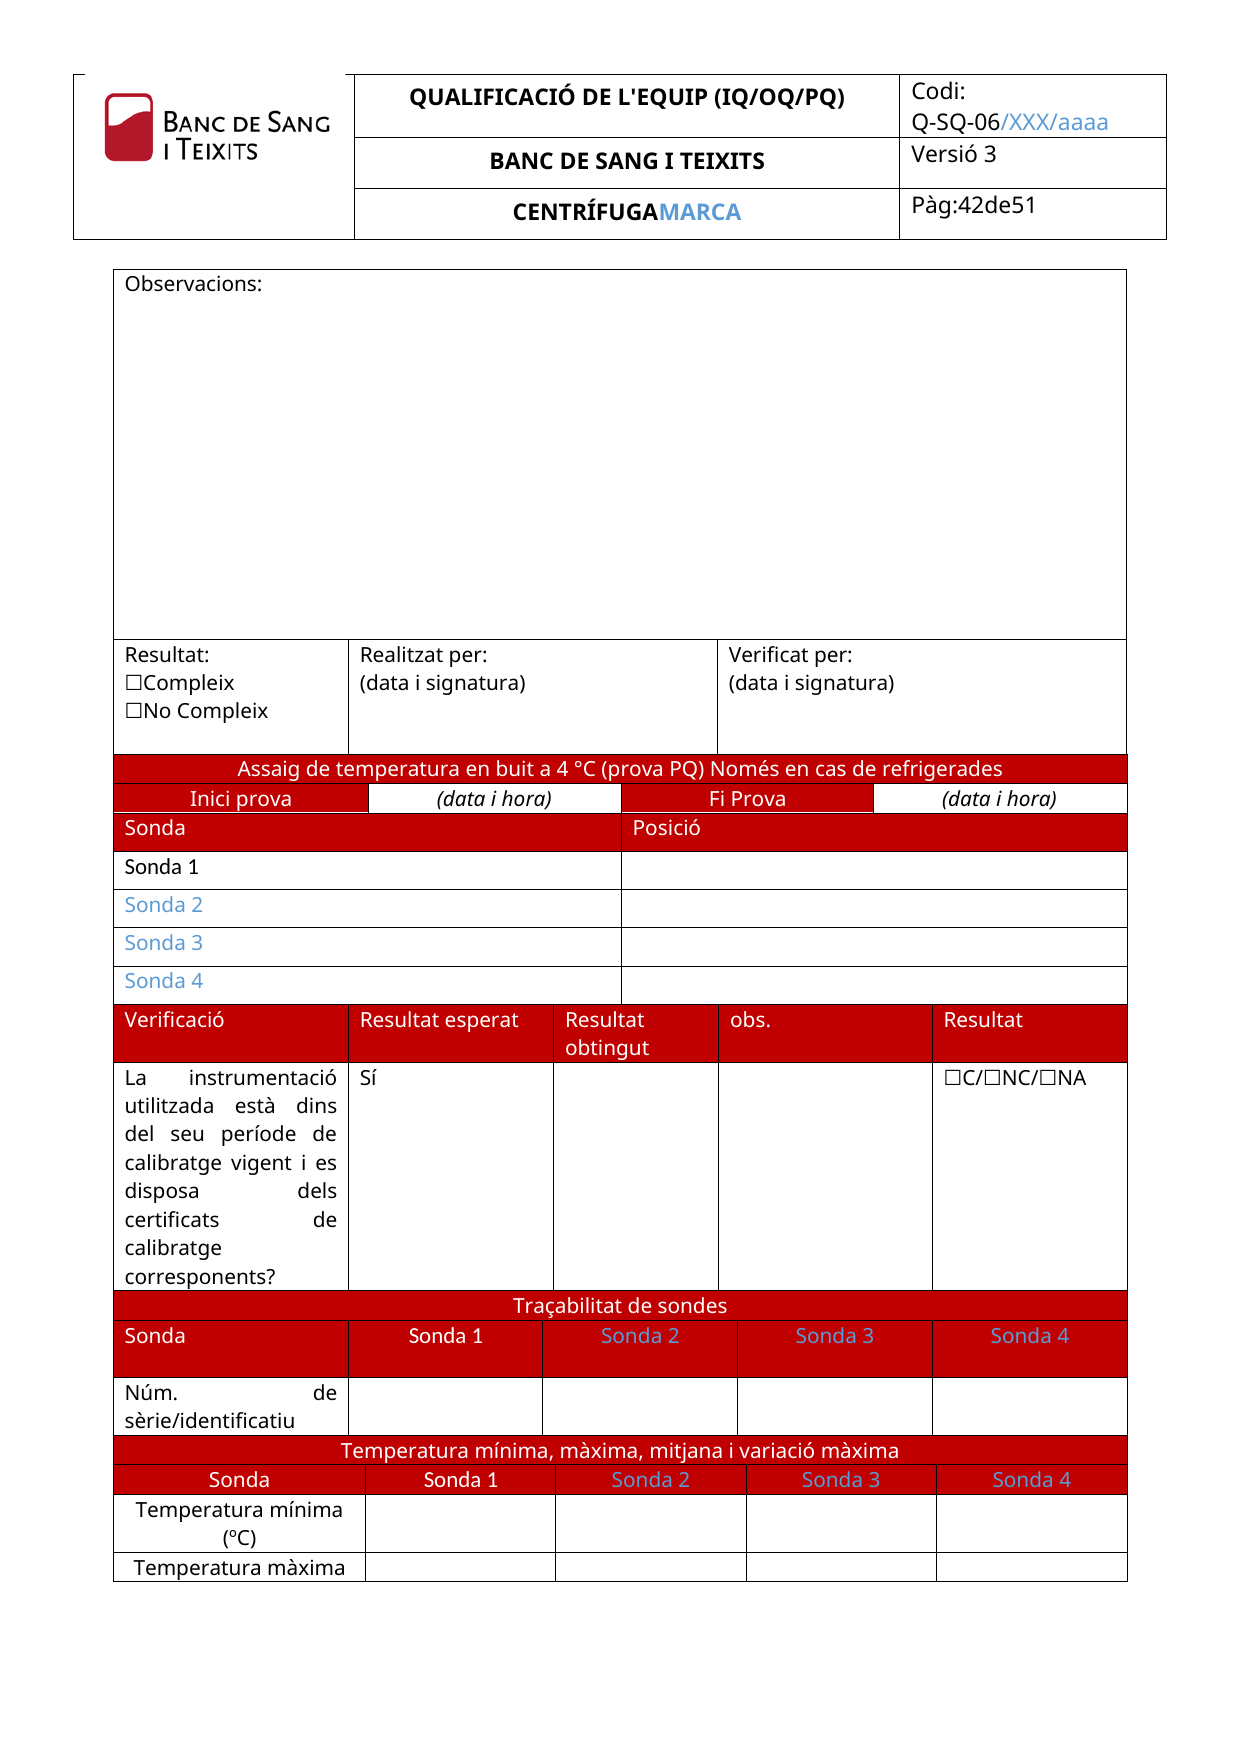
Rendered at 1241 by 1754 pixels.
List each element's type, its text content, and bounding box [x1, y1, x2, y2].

table_cell Sonda 3 [114, 928, 621, 966]
table_cell Sonda 4 [933, 1321, 1127, 1377]
table_cell [933, 1378, 1127, 1435]
table_cell Assaig de temperatura en buit a 4 °C (prova PQ) Només en cas de refrigerades [114, 755, 1127, 783]
table_cell [747, 1553, 936, 1581]
table_cell [556, 1553, 746, 1581]
table_cell Verificació [114, 1005, 348, 1062]
table_cell Temperatura mínima, màxima, mitjana i variació màxima [114, 1436, 1127, 1464]
table_cell Sí [349, 1063, 553, 1290]
table_cell [937, 1553, 1127, 1581]
table_cell Sonda 2 [114, 890, 621, 927]
table_cell Inici prova [114, 784, 368, 812]
table_cell Sonda [114, 1321, 348, 1377]
table_cell La instrumentació utilitzada està dins del seu període de calibratge vigent i es disposa dels certificats de calibratge corresponents? [114, 1063, 348, 1290]
table_cell (data i hora) [874, 784, 1127, 812]
table_cell [937, 1495, 1127, 1552]
table_cell Posició [622, 814, 1127, 851]
table_cell (data i hora) [369, 784, 621, 812]
table_cell Sonda [114, 1465, 365, 1494]
table_cell Sonda 2 [543, 1321, 737, 1377]
table_cell [747, 1495, 936, 1552]
table_cell Verificat per: (data i signatura) [718, 640, 1126, 753]
table_cell Resultat esperat [349, 1005, 553, 1062]
table_cell Resultat [933, 1005, 1127, 1062]
table_cell [543, 1378, 737, 1435]
table_cell [622, 928, 1127, 966]
table_cell Traçabilitat de sondes [114, 1291, 1127, 1320]
table_cell Sonda 4 [937, 1465, 1127, 1494]
table_cell [349, 1321, 542, 1377]
table_cell [366, 1465, 555, 1494]
table_cell C/NC/NA [933, 1063, 1127, 1290]
table_header Observacions: [114, 270, 1126, 639]
table_cell [556, 1495, 746, 1552]
table_cell Sonda [114, 814, 621, 851]
table_cell Núm. de sèrie/identificatiu [114, 1378, 348, 1435]
table_cell obs. [719, 1005, 932, 1062]
table_cell Sonda 4 [114, 967, 621, 1004]
table_cell [622, 967, 1127, 1004]
table_cell Realitzat per: (data i signatura) [349, 640, 717, 753]
table_cell Temperatura màxima (ºC) [114, 1553, 365, 1581]
table_cell [738, 1378, 932, 1435]
table_cell Sonda 3 [738, 1321, 932, 1377]
table_cell Resultat: Compleix No Compleix [114, 640, 348, 753]
table_cell Temperatura mínima (ºC) [114, 1495, 365, 1552]
table_cell [114, 852, 621, 889]
table_cell Sonda 2 [556, 1465, 746, 1494]
table_cell Sonda 3 [747, 1465, 936, 1494]
picture [84, 74, 346, 178]
table_cell Fi Prova [622, 784, 873, 812]
table_cell [622, 890, 1127, 927]
table_cell Resultat obtingut [554, 1005, 718, 1062]
